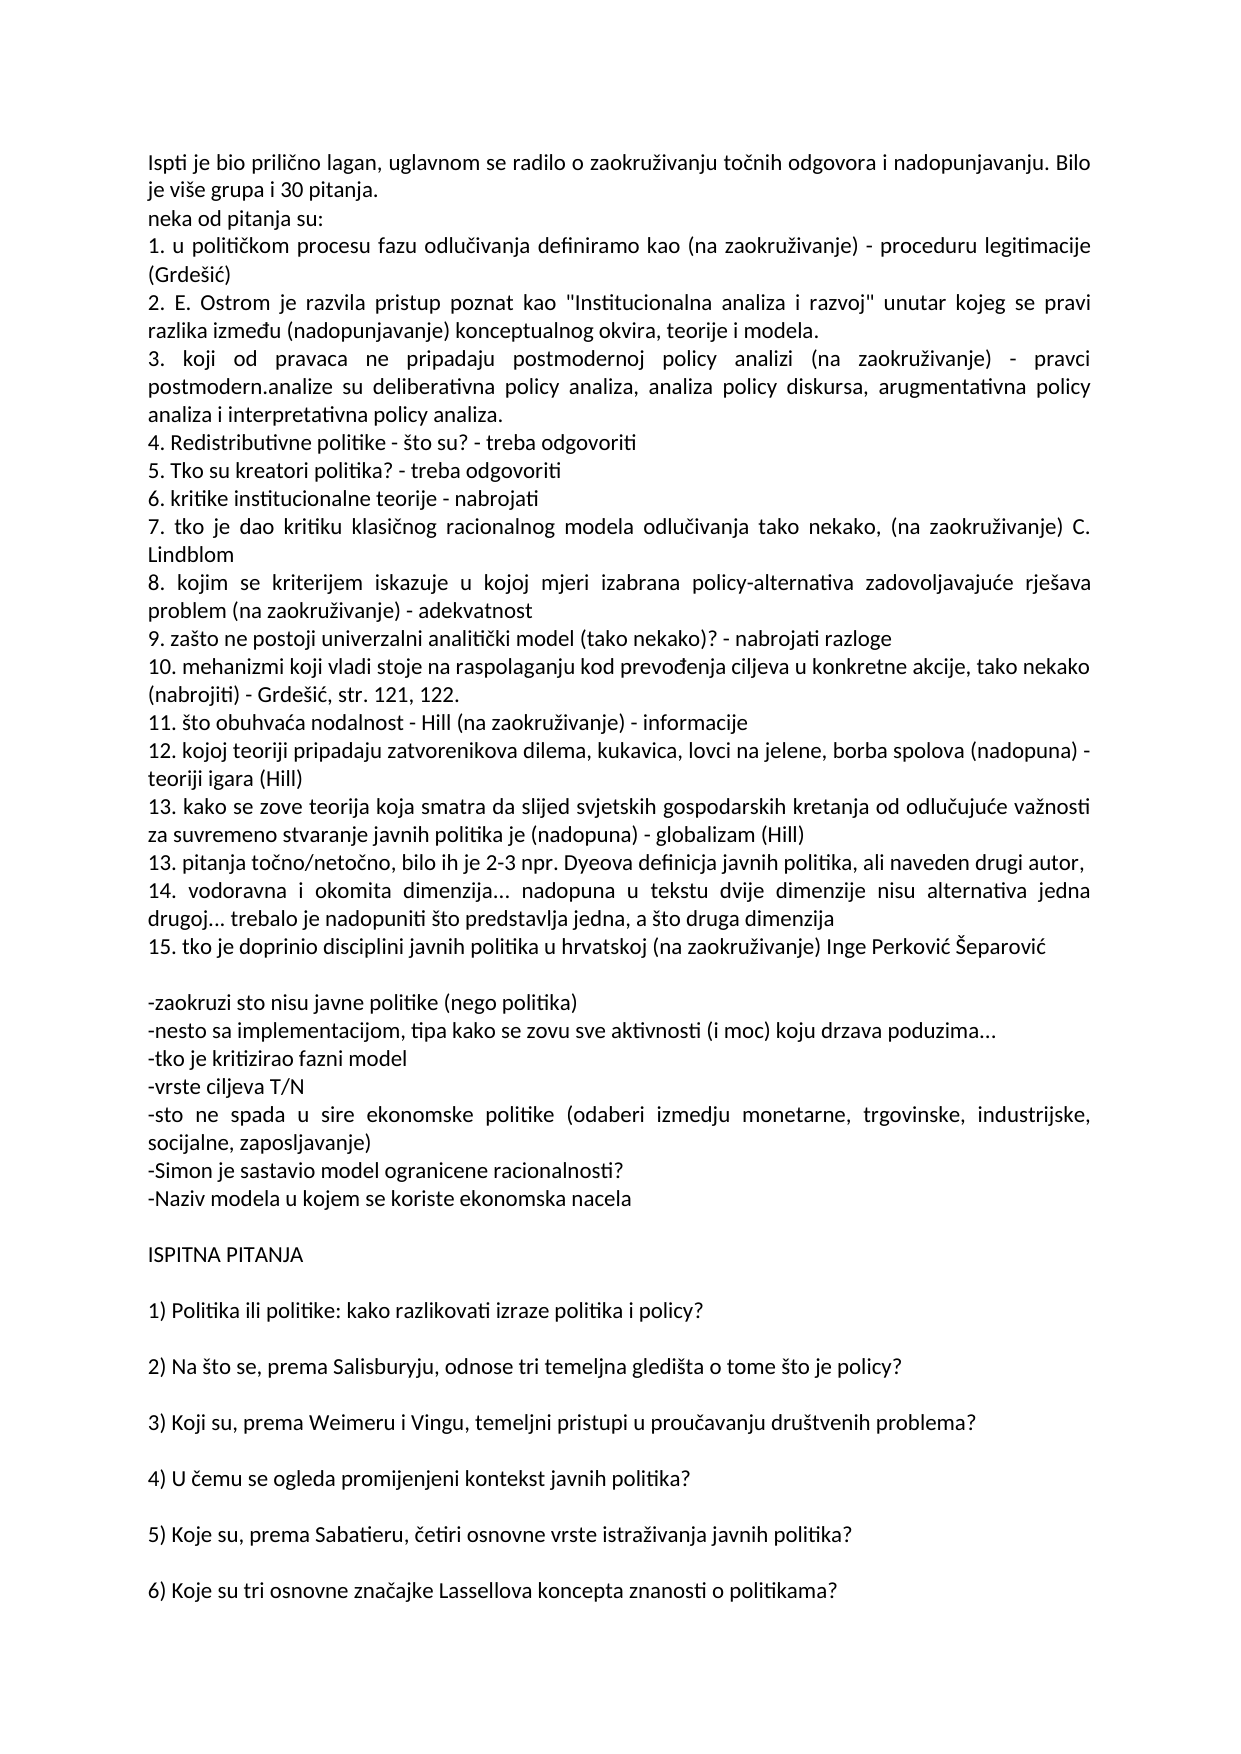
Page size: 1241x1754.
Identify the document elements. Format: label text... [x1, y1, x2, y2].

text 1) Politika ili politike: kako razlikovati izraze politika i policy? [148, 1296, 1093, 1324]
text Ispti je bio prilično lagan, uglavnom se radilo o zaokruživanju točnih odgovora i nadopunjavanju. Bilo je više grupa i 30 pitanja. [148, 148, 1093, 204]
text 7. tko je dao kritiku klasičnog racionalnog modela odlučivanja tako nekako, (na zaokruživanje) C. Lindblom [148, 512, 1093, 568]
text -vrste ciljeva T/N [148, 1072, 1093, 1100]
text 2. E. Ostrom je razvila pristup poznat kao "Institucionalna analiza i razvoj" unutar kojeg se pravi razlika između (nadopunjavanje) konceptualnog okvira, teorije i modela. [148, 288, 1093, 344]
text 15. tko je doprinio disciplini javnih politika u hrvatskoj (na zaokruživanje) Inge Perković Šeparović [148, 932, 1093, 960]
text 8. kojim se kriterijem iskazuje u kojoj mjeri izabrana policy-alternativa zadovoljavajuće rješava problem (na zaokruživanje) - adekvatnost [148, 568, 1093, 624]
text 4. Redistributivne politike - što su? - treba odgovoriti [148, 428, 1093, 456]
text -sto ne spada u sire ekonomske politike (odaberi izmedju monetarne, trgovinske, industrijske, socijalne, zaposljavanje) [148, 1100, 1093, 1156]
text 3) Koji su, prema Weimeru i Vingu, temeljni pristupi u proučavanju društvenih problema? [148, 1408, 1093, 1437]
text 5) Koje su, prema Sabatieru, četiri osnovne vrste istraživanja javnih politika? [148, 1521, 1093, 1549]
text -Naziv modela u kojem se koriste ekonomska nacela [148, 1184, 1093, 1212]
text ISPITNA PITANJA [148, 1240, 1093, 1268]
text 9. zašto ne postoji univerzalni analitički model (tako nekako)? - nabrojati razloge [148, 624, 1093, 652]
text -zaokruzi sto nisu javne politike (nego politika) [148, 988, 1093, 1016]
text 4) U čemu se ogleda promijenjeni kontekst javnih politika? [148, 1464, 1093, 1493]
text 12. kojoj teoriji pripadaju zatvorenikova dilema, kukavica, lovci na jelene, borba spolova (nadopuna) - teoriji igara (Hill) [148, 736, 1093, 792]
text 6) Koje su tri osnovne značajke Lassellova koncepta znanosti o politikama? [148, 1577, 1093, 1605]
text 11. što obuhvaća nodalnost - Hill (na zaokruživanje) - informacije [148, 708, 1093, 736]
text 5. Tko su kreatori politika? - treba odgovoriti [148, 456, 1093, 484]
text 10. mehanizmi koji vladi stoje na raspolaganju kod prevođenja ciljeva u konkretne akcije, tako nekako (nabrojiti) - Grdešić, str. 121, 122. [148, 652, 1093, 708]
text -tko je kritizirao fazni model [148, 1044, 1093, 1072]
text 2) Na što se, prema Salisburyju, odnose tri temeljna gledišta o tome što je policy? [148, 1352, 1093, 1381]
text 13. kako se zove teorija koja smatra da slijed svjetskih gospodarskih kretanja od odlučujuće važnosti za suvremeno stvaranje javnih politika je (nadopuna) - globalizam (Hill) [148, 792, 1093, 848]
text neka od pitanja su: [148, 204, 1093, 232]
text 3. koji od pravaca ne pripadaju postmodernoj policy analizi (na zaokruživanje) - pravci postmodern.analize su deliberativna policy analiza, analiza policy diskursa, arugmentativna policy analiza i interpretativna policy analiza. [148, 344, 1093, 428]
text 1. u političkom procesu fazu odlučivanja definiramo kao (na zaokruživanje) - proceduru legitimacije (Grdešić) [148, 232, 1093, 288]
text 14. vodoravna i okomita dimenzija... nadopuna u tekstu dvije dimenzije nisu alternativa jedna drugoj... trebalo je nadopuniti što predstavlja jedna, a što druga dimenzija [148, 876, 1093, 932]
text -nesto sa implementacijom, tipa kako se zovu sve aktivnosti (i moc) koju drzava poduzima... [148, 1016, 1093, 1044]
text 6. kritike institucionalne teorije - nabrojati [148, 484, 1093, 512]
text -Simon je sastavio model ogranicene racionalnosti? [148, 1156, 1093, 1184]
text 13. pitanja točno/netočno, bilo ih je 2-3 npr. Dyeova definicja javnih politika, ali naveden drugi autor, [148, 848, 1093, 876]
